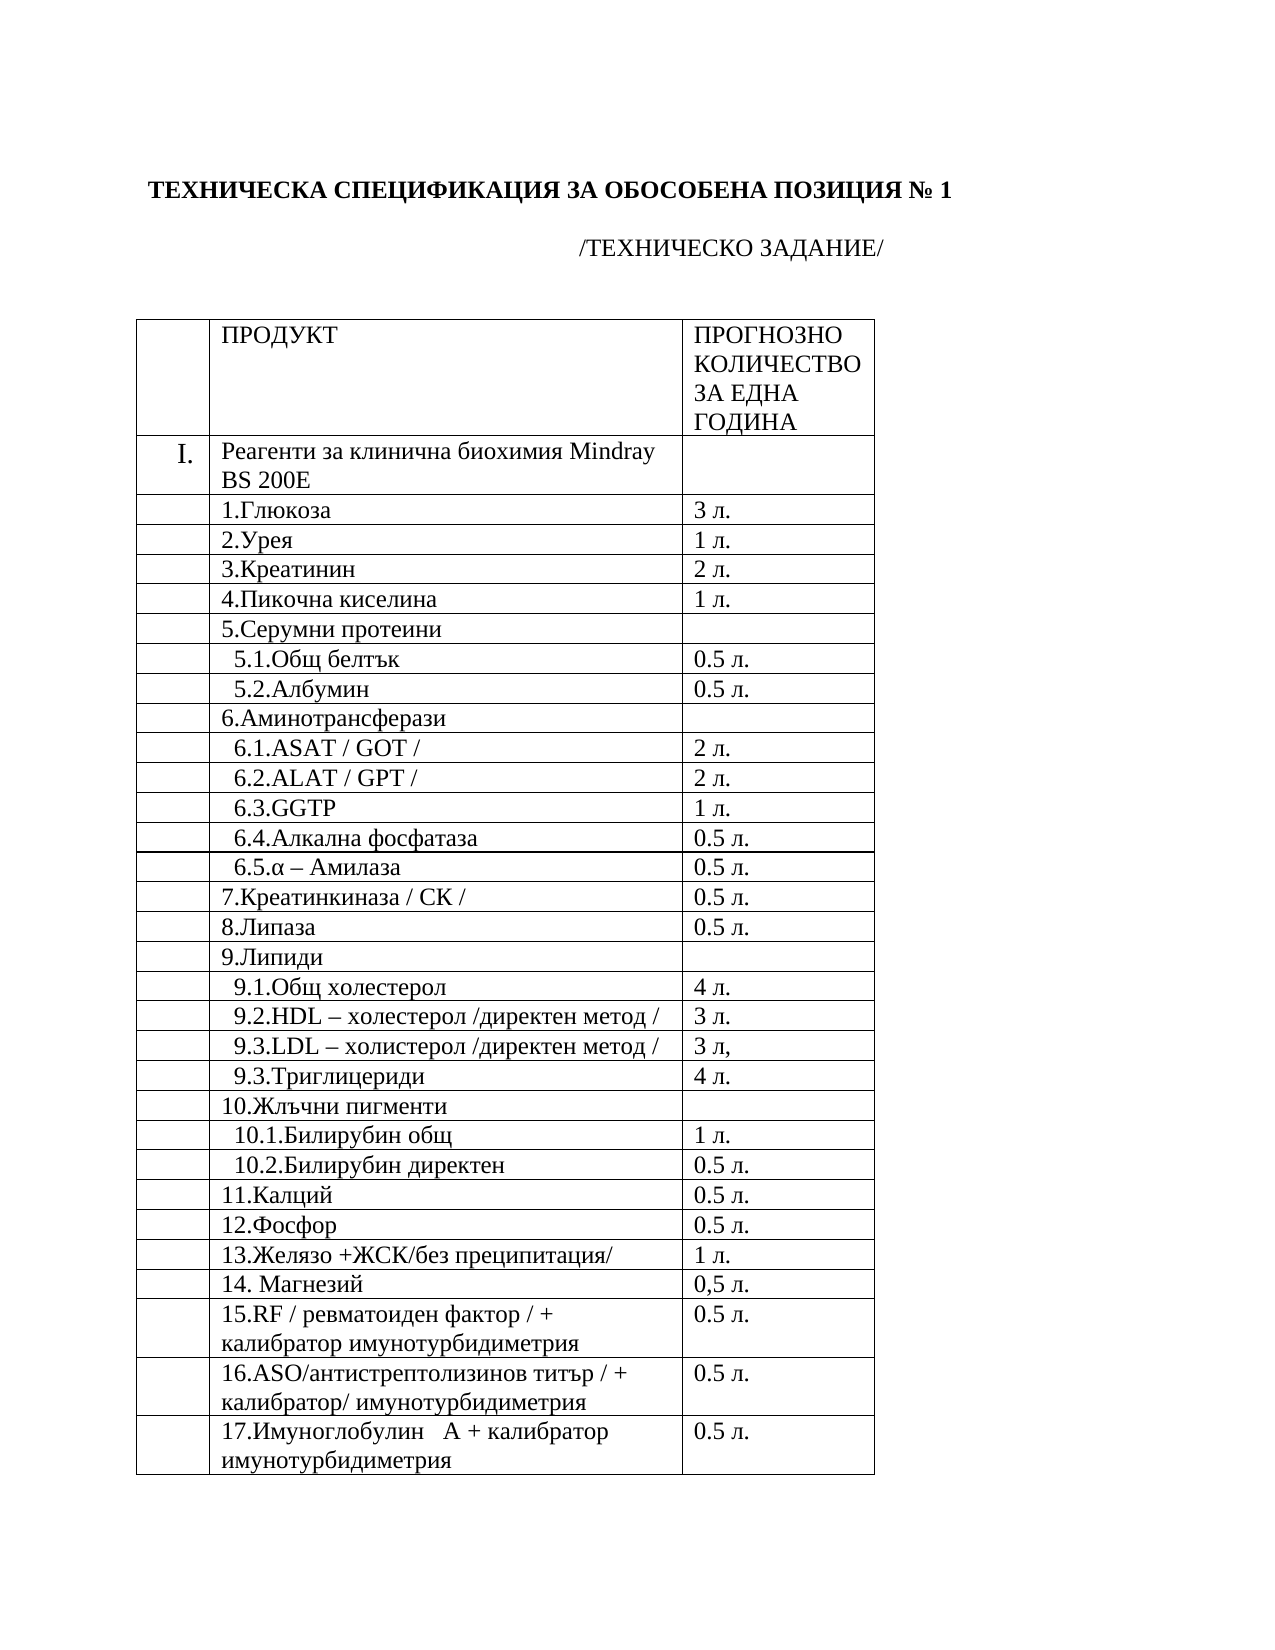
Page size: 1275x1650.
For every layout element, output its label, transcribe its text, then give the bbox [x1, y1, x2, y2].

table_cell 9.1.Общ холестерол [210, 972, 682, 1000]
table_cell [137, 1240, 209, 1268]
table_cell [137, 1031, 209, 1060]
table_cell 3 л. [683, 1001, 874, 1030]
table_cell 0.5 л. [683, 1150, 874, 1179]
table_cell [137, 674, 209, 702]
table_cell 0.5 л. [683, 882, 874, 911]
table_cell [137, 704, 209, 732]
table_cell 16.ASO/антистрептолизинов титър / + калибратор/ имунотурбидиметрия [210, 1358, 682, 1415]
table_cell 0.5 л. [683, 674, 874, 702]
table_cell 6.2.ALAT / GPT / [210, 763, 682, 792]
table_cell 1 л. [683, 1121, 874, 1149]
table_cell 6.Аминотрансферази [210, 704, 682, 732]
table_cell [137, 763, 209, 792]
table_cell 2 л. [683, 733, 874, 762]
table_cell [137, 853, 209, 881]
table_header [137, 320, 209, 435]
table_cell 1.Глюкоза [210, 495, 682, 524]
table_cell 4 л. [683, 972, 874, 1000]
table_cell 7.Креатинкиназа / СК / [210, 882, 682, 911]
table_cell [137, 1270, 209, 1298]
table_cell 5.1.Общ белтък [210, 644, 682, 673]
table_cell Реагенти за клинична биохимия Mindray BS 200E [210, 436, 682, 494]
table_cell [137, 644, 209, 673]
table_cell 0.5 л. [683, 853, 874, 881]
table_cell [683, 436, 874, 494]
table_cell 6.1.ASAT / GOT / [210, 733, 682, 762]
table_cell 9.3.LDL – холистерол /директен метод / [210, 1031, 682, 1060]
table_cell [137, 555, 209, 583]
table_cell 15.RF / ревматоиден фактор / + калибратор имунотурбидиметрия [210, 1299, 682, 1357]
table_cell 6.3.GGTP [210, 793, 682, 822]
table_header ПРОГНОЗНО КОЛИЧЕСТВО ЗА ЕДНА ГОДИНА [683, 320, 874, 435]
table_cell [137, 495, 209, 524]
table_cell [137, 942, 209, 971]
table_cell [137, 1210, 209, 1239]
table_cell 0,5 л. [683, 1270, 874, 1298]
table_cell 3 л. [683, 495, 874, 524]
table_cell 12.Фосфор [210, 1210, 682, 1239]
table_cell 0.5 л. [683, 1358, 874, 1415]
table_cell 14. Магнезий [210, 1270, 682, 1298]
table_cell [137, 525, 209, 553]
table_cell 4.Пикочна киселина [210, 584, 682, 613]
table_cell [137, 1001, 209, 1030]
table_cell [137, 1121, 209, 1149]
table_cell 11.Калций [210, 1180, 682, 1209]
table_cell 9.3.Триглицериди [210, 1061, 682, 1090]
table_cell [137, 823, 209, 851]
table_cell 10.Жлъчни пигменти [210, 1091, 682, 1119]
table_cell [683, 1091, 874, 1119]
table_cell 2 л. [683, 555, 874, 583]
table_cell I. [137, 436, 209, 494]
table_cell [137, 1061, 209, 1090]
table_cell [137, 1358, 209, 1415]
table_cell 9.Липиди [210, 942, 682, 971]
table_cell [137, 793, 209, 822]
table_cell [137, 733, 209, 762]
table_cell [137, 972, 209, 1000]
text ТЕХНИЧЕСКА СПЕЦИФИКАЦИЯ ЗА ОБОСОБЕНА ПОЗИЦИЯ № 1 [148, 176, 1127, 204]
table_cell 13.Желязо +ЖСК/без преципитация/ [210, 1240, 682, 1268]
table_cell [137, 584, 209, 613]
table_cell 1 л. [683, 584, 874, 613]
table_cell 3.Креатинин [210, 555, 682, 583]
table_header ПРОДУКТ [210, 320, 682, 435]
table_cell [137, 1091, 209, 1119]
table_cell 0.5 л. [683, 912, 874, 941]
table_cell [137, 614, 209, 643]
table_cell [683, 614, 874, 643]
text /ТЕХНИЧЕСКО ЗАДАНИЕ/ [148, 233, 1127, 262]
table_cell 8.Липаза [210, 912, 682, 941]
table_cell 2.Урея [210, 525, 682, 553]
table_cell 10.1.Билирубин общ [210, 1121, 682, 1149]
table_cell [137, 1150, 209, 1179]
table_cell [137, 1180, 209, 1209]
table_cell [137, 1416, 209, 1474]
table_cell 9.2.HDL – холестерол /директен метод / [210, 1001, 682, 1030]
table_cell [683, 704, 874, 732]
table_cell [137, 1299, 209, 1357]
table_cell 6.4.Aлкална фосфатаза [210, 823, 682, 851]
table_cell 5.Серумни протеини [210, 614, 682, 643]
table_cell 0.5 л. [683, 644, 874, 673]
table_cell 6.5.α – Амилаза [210, 853, 682, 881]
table_cell [683, 942, 874, 971]
table_cell 1 л. [683, 1240, 874, 1268]
table_cell 1 л. [683, 525, 874, 553]
table_cell 4 л. [683, 1061, 874, 1090]
table_cell 2 л. [683, 763, 874, 792]
table_cell 3 л, [683, 1031, 874, 1060]
table_cell 0.5 л. [683, 1299, 874, 1357]
table_cell [137, 912, 209, 941]
table_cell [137, 882, 209, 911]
table_cell 10.2.Билирубин директен [210, 1150, 682, 1179]
table_cell 0.5 л. [683, 823, 874, 851]
table_cell 0.5 л. [683, 1416, 874, 1474]
table_cell 0.5 л. [683, 1210, 874, 1239]
table_cell 17.Имуноглобулин А + калибратор имунотурбидиметрия [210, 1416, 682, 1474]
table_cell 0.5 л. [683, 1180, 874, 1209]
table_cell 1 л. [683, 793, 874, 822]
table_cell 5.2.Албумин [210, 674, 682, 702]
